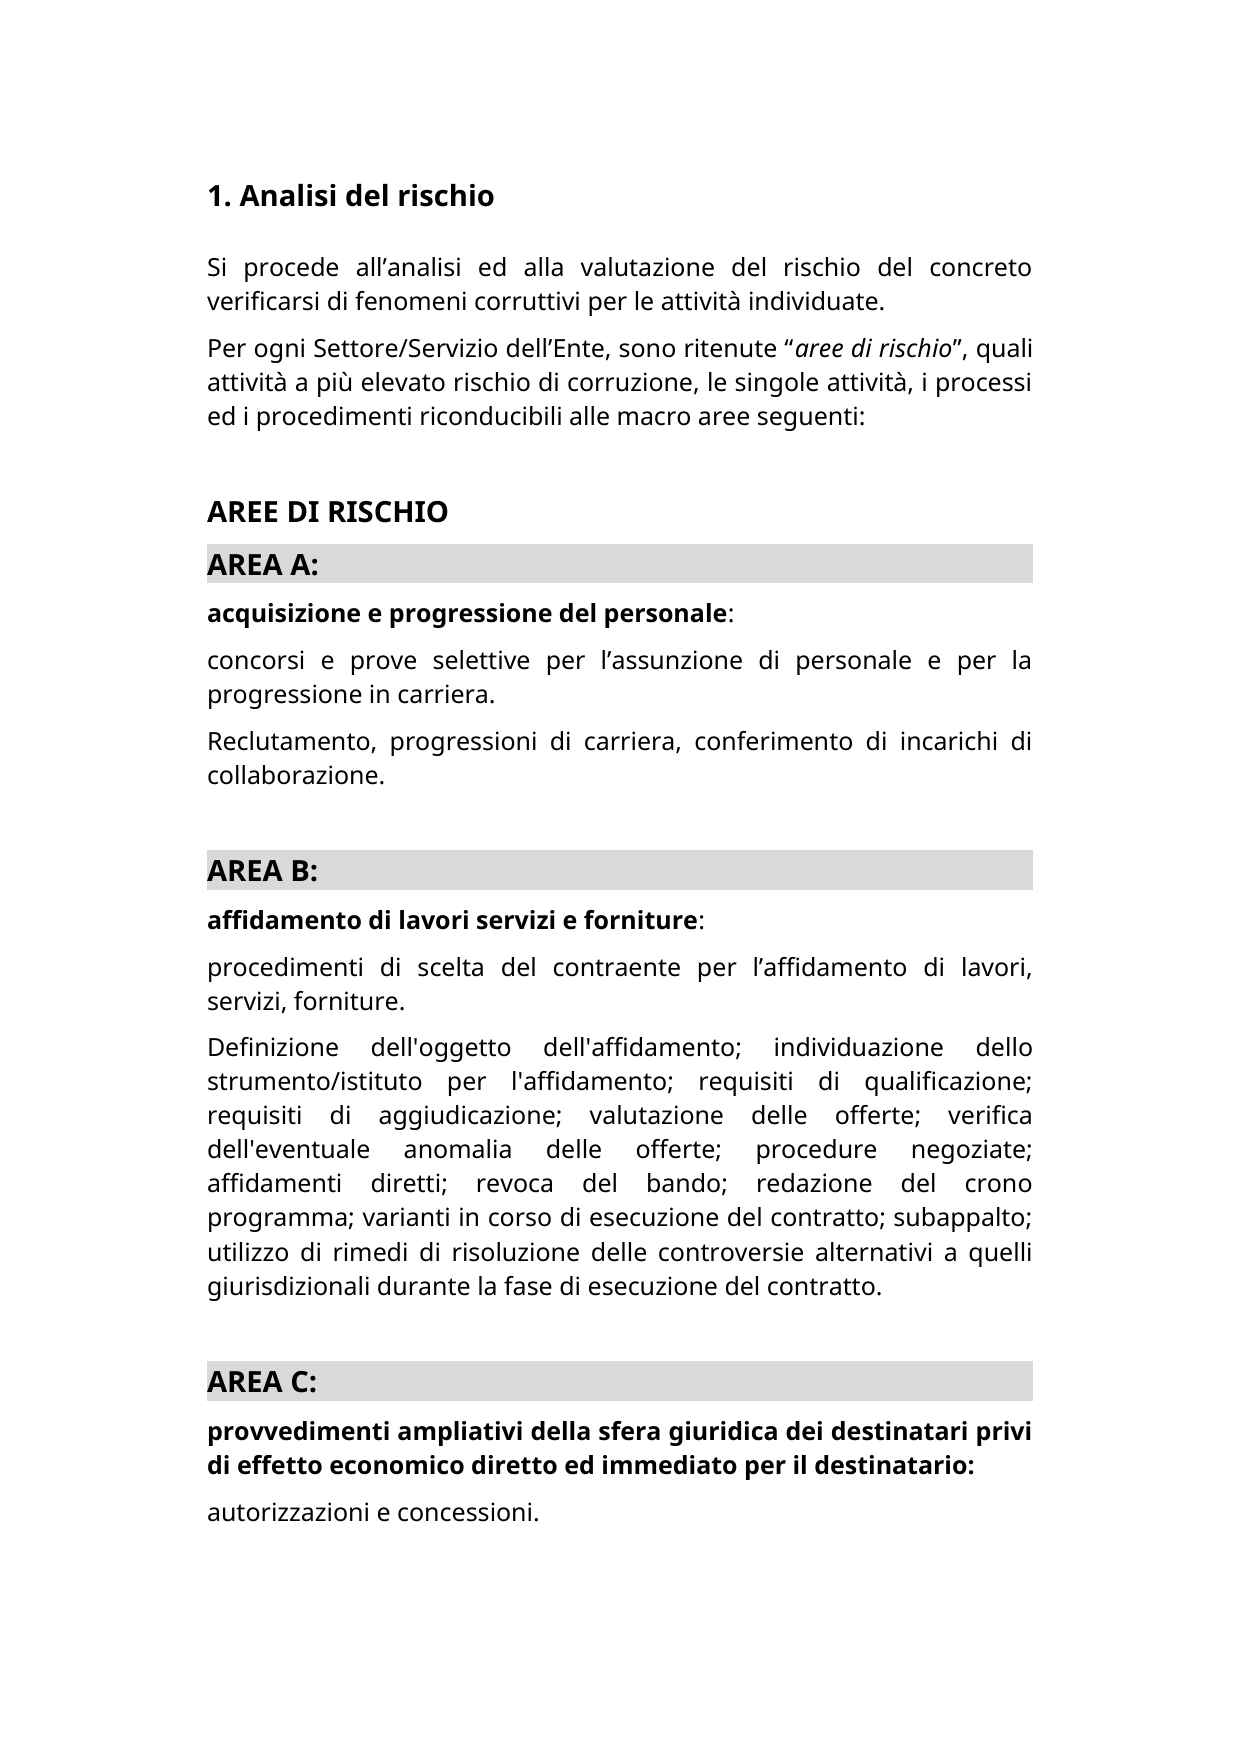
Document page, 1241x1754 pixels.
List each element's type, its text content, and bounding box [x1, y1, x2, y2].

text AREA B: [207, 850, 1033, 890]
text Definizione dell'oggetto dell'affidamento; individuazione dello strumento/istituto per l'affidamento; requisiti di qualificazione; requisiti di aggiudicazione; valutazione delle offerte; verifica dell'eventuale anomalia delle offerte; procedure negoziate; affidamenti diretti; revoca del bando; redazione del crono programma; varianti in corso di esecuzione del contratto; subappalto; utilizzo di rimedi di risoluzione delle controversie alternativi a quelli giurisdizionali durante la fase di esecuzione del contratto. [207, 1030, 1033, 1302]
text autorizzazioni e concessioni. [207, 1494, 1033, 1528]
text Si procede all’analisi ed alla valutazione del rischio del concreto verificarsi di fenomeni corruttivi per le attività individuate. [207, 250, 1033, 318]
text Reclutamento, progressioni di carriera, conferimento di incarichi di collaborazione. [207, 723, 1033, 791]
text AREE DI RISCHIO [207, 492, 1033, 531]
text concorsi e prove selettive per l’assunzione di personale e per la progressione in carriera. [207, 643, 1033, 711]
text procedimenti di scelta del contraente per l’affidamento di lavori, servizi, forniture. [207, 949, 1033, 1017]
text 1. Analisi del rischio [207, 183, 1033, 212]
text Per ogni Settore/Servizio dell’Ente, sono ritenute “aree di rischio”, quali attività a più elevato rischio di corruzione, le singole attività, i processi ed i procedimenti riconducibili alle macro aree seguenti: [207, 330, 1033, 433]
text affidamento di lavori servizi e forniture: [207, 903, 1033, 937]
text AREA A: [207, 544, 1033, 583]
text AREA C: [309, 1361, 1033, 1401]
text acquisizione e progressione del personale: [207, 596, 1033, 630]
text provvedimenti ampliativi della sfera giuridica dei destinatari privi di effetto economico diretto ed immediato per il destinatario: [207, 1413, 1033, 1482]
